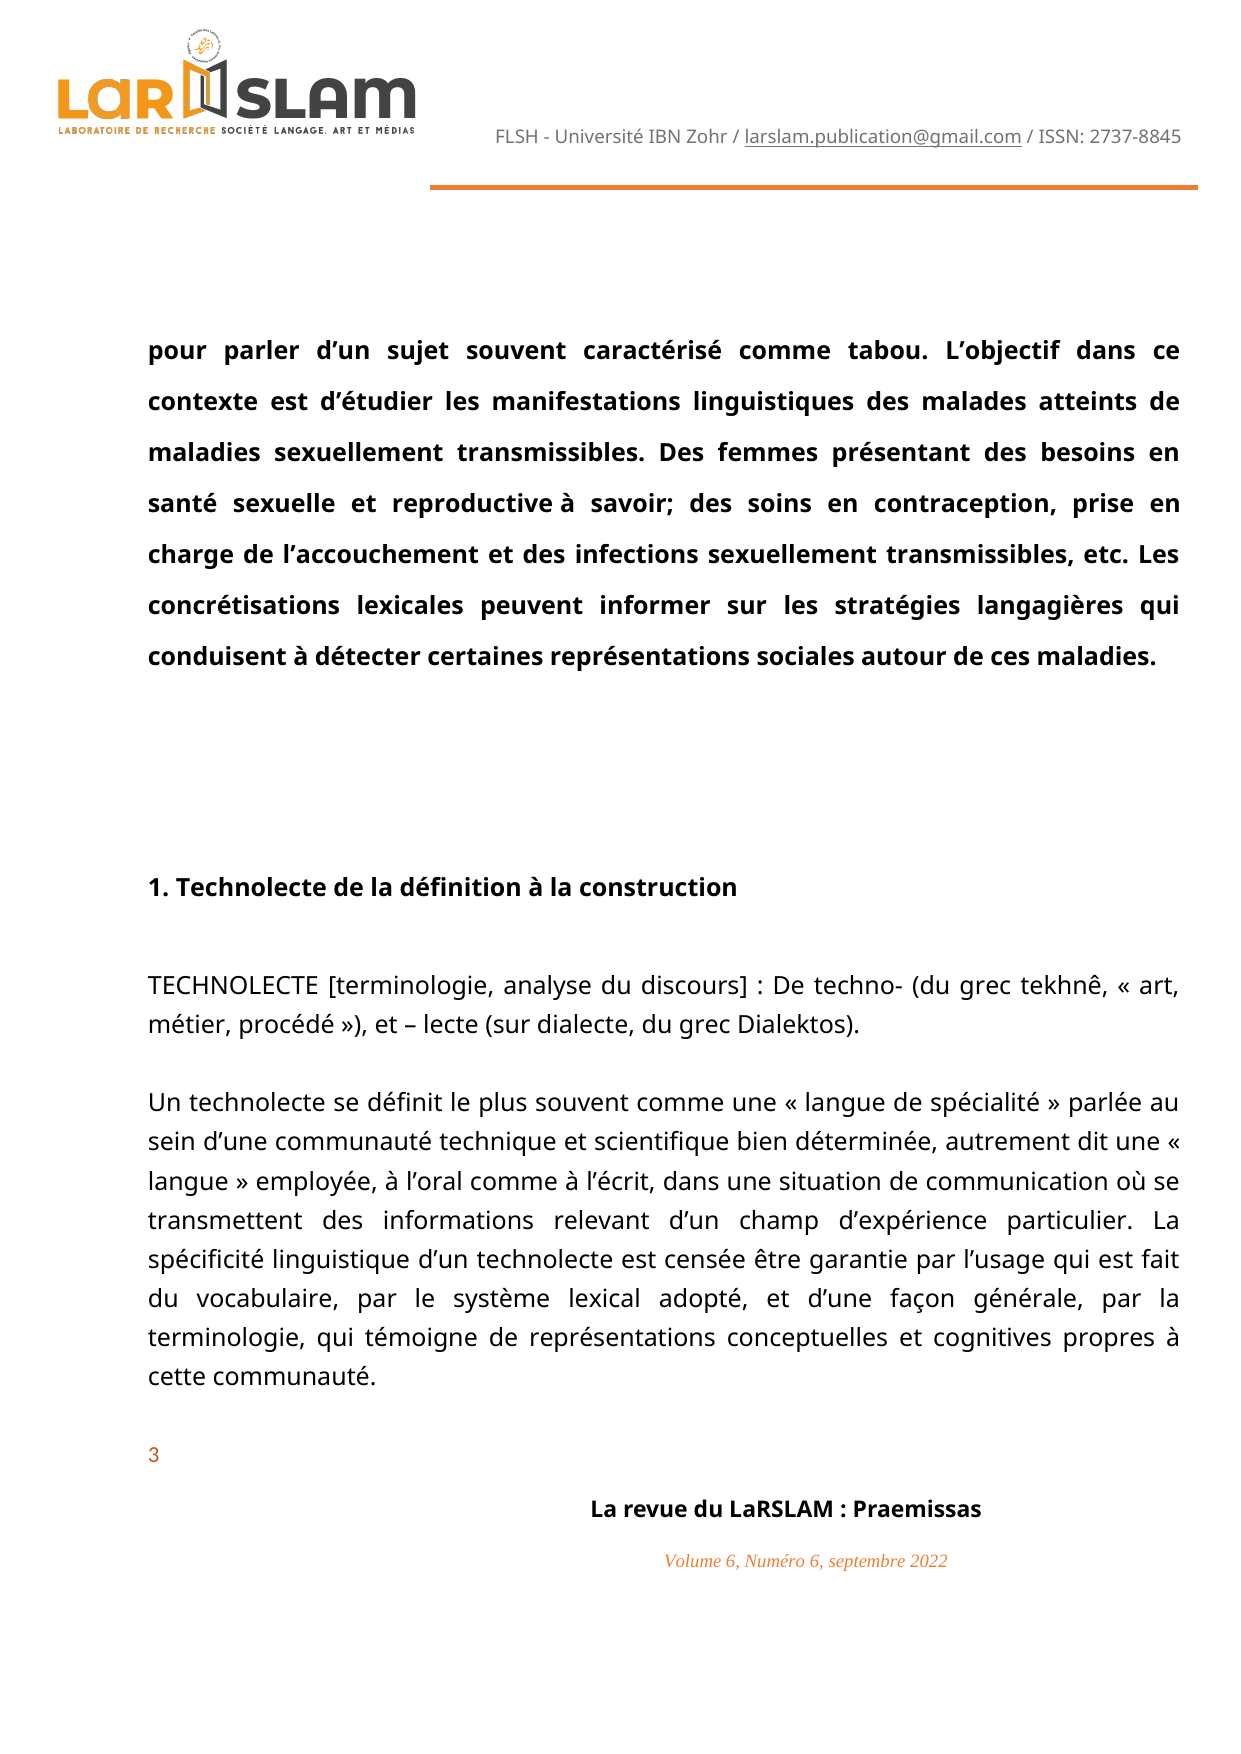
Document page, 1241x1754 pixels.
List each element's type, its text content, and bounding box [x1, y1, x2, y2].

text 1. Technolecte de la définition à la construction [148, 869, 1181, 903]
text TECHNOLECTE [terminologie, analyse du discours] : De techno- (du grec tekhnê, « art, métier, procédé »), et – lecte (sur dialecte, du grec Dialektos). [148, 967, 1181, 1041]
picture [44, 15, 422, 147]
text Un technolecte se définit le plus souvent comme une « langue de spécialité » parlée au sein d’une communauté technique et scientifique bien déterminée, autrement dit une « langue » employée, à l’oral comme à l’écrit, dans une situation de communication où se transmettent des informations relevant d’un champ d’expérience particulier. La spécificité linguistique d’un technolecte est censée être garantie par l’usage qui est fait du vocabulaire, par le système lexical adopté, et d’une façon générale, par la terminologie, qui témoigne de représentations conceptuelles et cognitives propres à cette communauté. [148, 1085, 1181, 1393]
